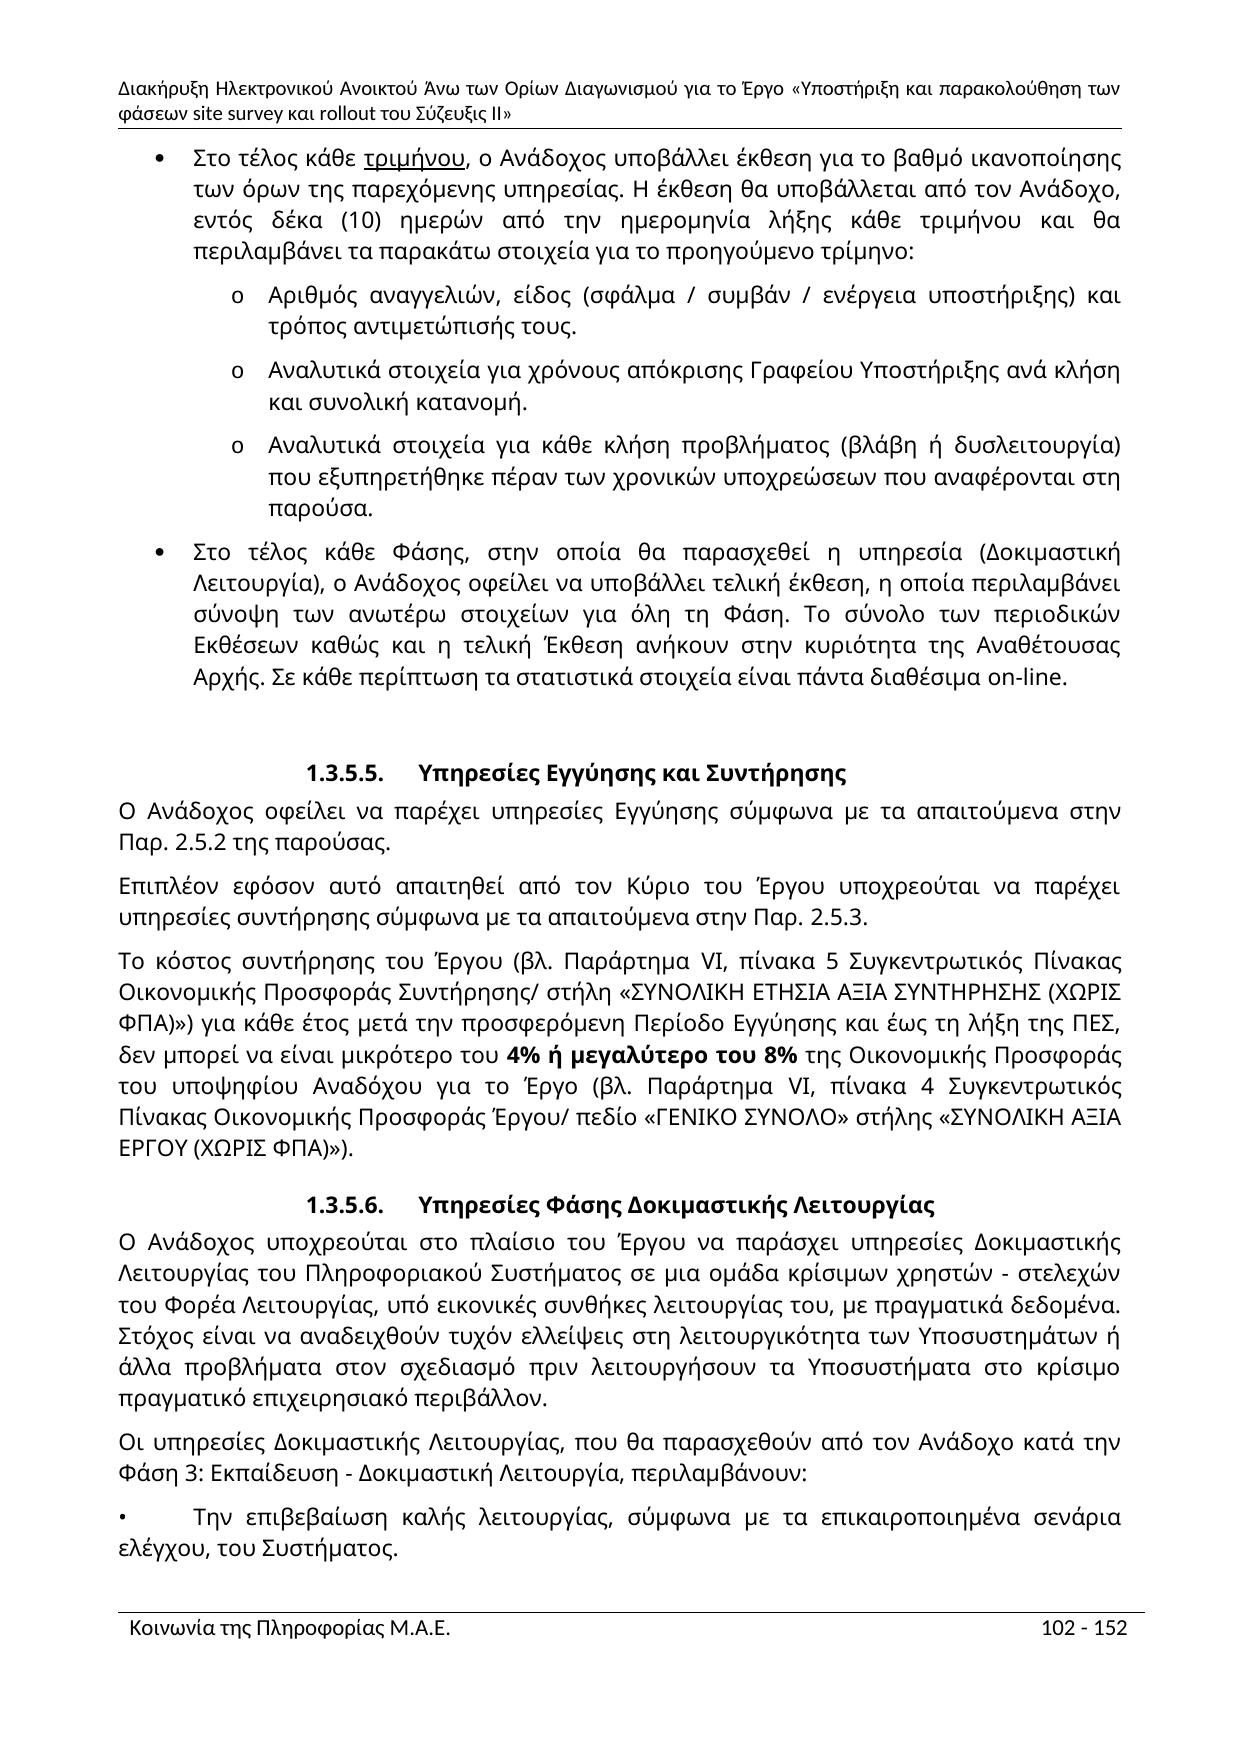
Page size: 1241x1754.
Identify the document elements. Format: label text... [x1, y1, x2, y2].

text Ο Ανάδοχος οφείλει να παρέχει υπηρεσίες Εγγύησης σύμφωνα με τα απαιτούμενα στην Παρ. 2.5.2 της παρούσας. [118, 795, 1122, 857]
subtitle Υπηρεσίες Εγγύησης και Συντήρησης [306, 757, 1122, 788]
text Οι υπηρεσίες Δοκιμαστικής Λειτουργίας, που θα παρασχεθούν από τον Ανάδοχο κατά την Φάση 3: Εκπαίδευση - Δοκιμαστική Λειτουργία, περιλαμβάνουν: [118, 1426, 1122, 1488]
list Στο τέλος κάθε τριμήνου, ο Ανάδοχος υποβάλλει έκθεση για το βαθμό ικανοποίησης των όρων της παρεχόμενης υπηρεσίας. Η έκθεση θα υποβάλλεται από τον Ανάδοχο, εντός δέκα (10) ημερών από την ημερομηνία λήξης κάθε τριμήνου και θα περιλαμβάνει τα παρακάτω στοιχεία για το προηγούμενο τρίμηνο: [156, 141, 1122, 266]
text • Την επιβεβαίωση καλής λειτουργίας, σύμφωνα με τα επικαιροποιημένα σενάρια ελέγχου, του Συστήματος. [118, 1501, 1122, 1563]
list Αναλυτικά στοιχεία για κάθε κλήση προβλήματος (βλάβη ή δυσλειτουργία) που εξυπηρετήθηκε πέραν των χρονικών υποχρεώσεων που αναφέρονται στη παρούσα. [231, 429, 1122, 523]
list Αριθμός αναγγελιών, είδος (σφάλμα / συμβάν / ενέργεια υποστήριξης) και τρόπος αντιμετώπισής τους. [231, 279, 1122, 342]
text Επιπλέον εφόσον αυτό απαιτηθεί από τον Κύριο του Έργου υποχρεούται να παρέχει υπηρεσίες συντήρησης σύμφωνα με τα απαιτούμενα στην Παρ. 2.5.3. [118, 870, 1122, 932]
subtitle Υπηρεσίες Φάσης Δοκιμαστικής Λειτουργίας [306, 1188, 1122, 1220]
text Το κόστος συντήρησης του Έργου (βλ. Παράρτημα VI, πίνακα 5 Συγκεντρωτικός Πίνακας Οικονομικής Προσφοράς Συντήρησης/ στήλη «ΣΥΝΟΛΙΚΗ ΕΤΗΣΙΑ ΑΞΙΑ ΣΥΝΤΗΡΗΣΗΣ (ΧΩΡΙΣ ΦΠΑ)») για κάθε έτος μετά την προσφερόμενη Περίοδο Εγγύησης και έως τη λήξη της ΠΕΣ, δεν μπορεί να είναι μικρότερο του 4% ή μεγαλύτερο του 8% της Οικονομικής Προσφοράς του υποψηφίου Αναδόχου για το Έργο (βλ. Παράρτημα VI, πίνακα 4 Συγκεντρωτικός Πίνακας Οικονομικής Προσφοράς Έργου/ πεδίο «ΓΕΝΙΚΟ ΣΥΝΟΛΟ» στήλης «ΣΥΝΟΛΙΚΗ ΑΞΙΑ ΕΡΓΟΥ (ΧΩΡΙΣ ΦΠΑ)»). [118, 945, 1122, 1163]
list Αναλυτικά στοιχεία για χρόνους απόκρισης Γραφείου Υποστήριξης ανά κλήση και συνολική κατανομή. [231, 354, 1122, 417]
list Στο τέλος κάθε Φάσης, στην οποία θα παρασχεθεί η υπηρεσία (Δοκιμαστική Λειτουργία), ο Ανάδοχος οφείλει να υποβάλλει τελική έκθεση, η οποία περιλαμβάνει σύνοψη των ανωτέρω στοιχείων για όλη τη Φάση. Το σύνολο των περιοδικών Εκθέσεων καθώς και η τελική Έκθεση ανήκουν στην κυριότητα της Αναθέτουσας Αρχής. Σε κάθε περίπτωση τα στατιστικά στοιχεία είναι πάντα διαθέσιμα on-line. [156, 536, 1122, 692]
text Ο Ανάδοχος υποχρεούται στο πλαίσιο του Έργου να παράσχει υπηρεσίες Δοκιμαστικής Λειτουργίας του Πληροφοριακού Συστήματος σε μια ομάδα κρίσιμων χρηστών - στελεχών του Φορέα Λειτουργίας, υπό εικονικές συνθήκες λειτουργίας του, με πραγματικά δεδομένα. Στόχος είναι να αναδειχθούν τυχόν ελλείψεις στη λειτουργικότητα των Υποσυστημάτων ή άλλα προβλήματα στον σχεδιασμό πριν λειτουργήσουν τα Υποσυστήματα στο κρίσιμο πραγματικό επιχειρησιακό περιβάλλον. [118, 1226, 1122, 1413]
